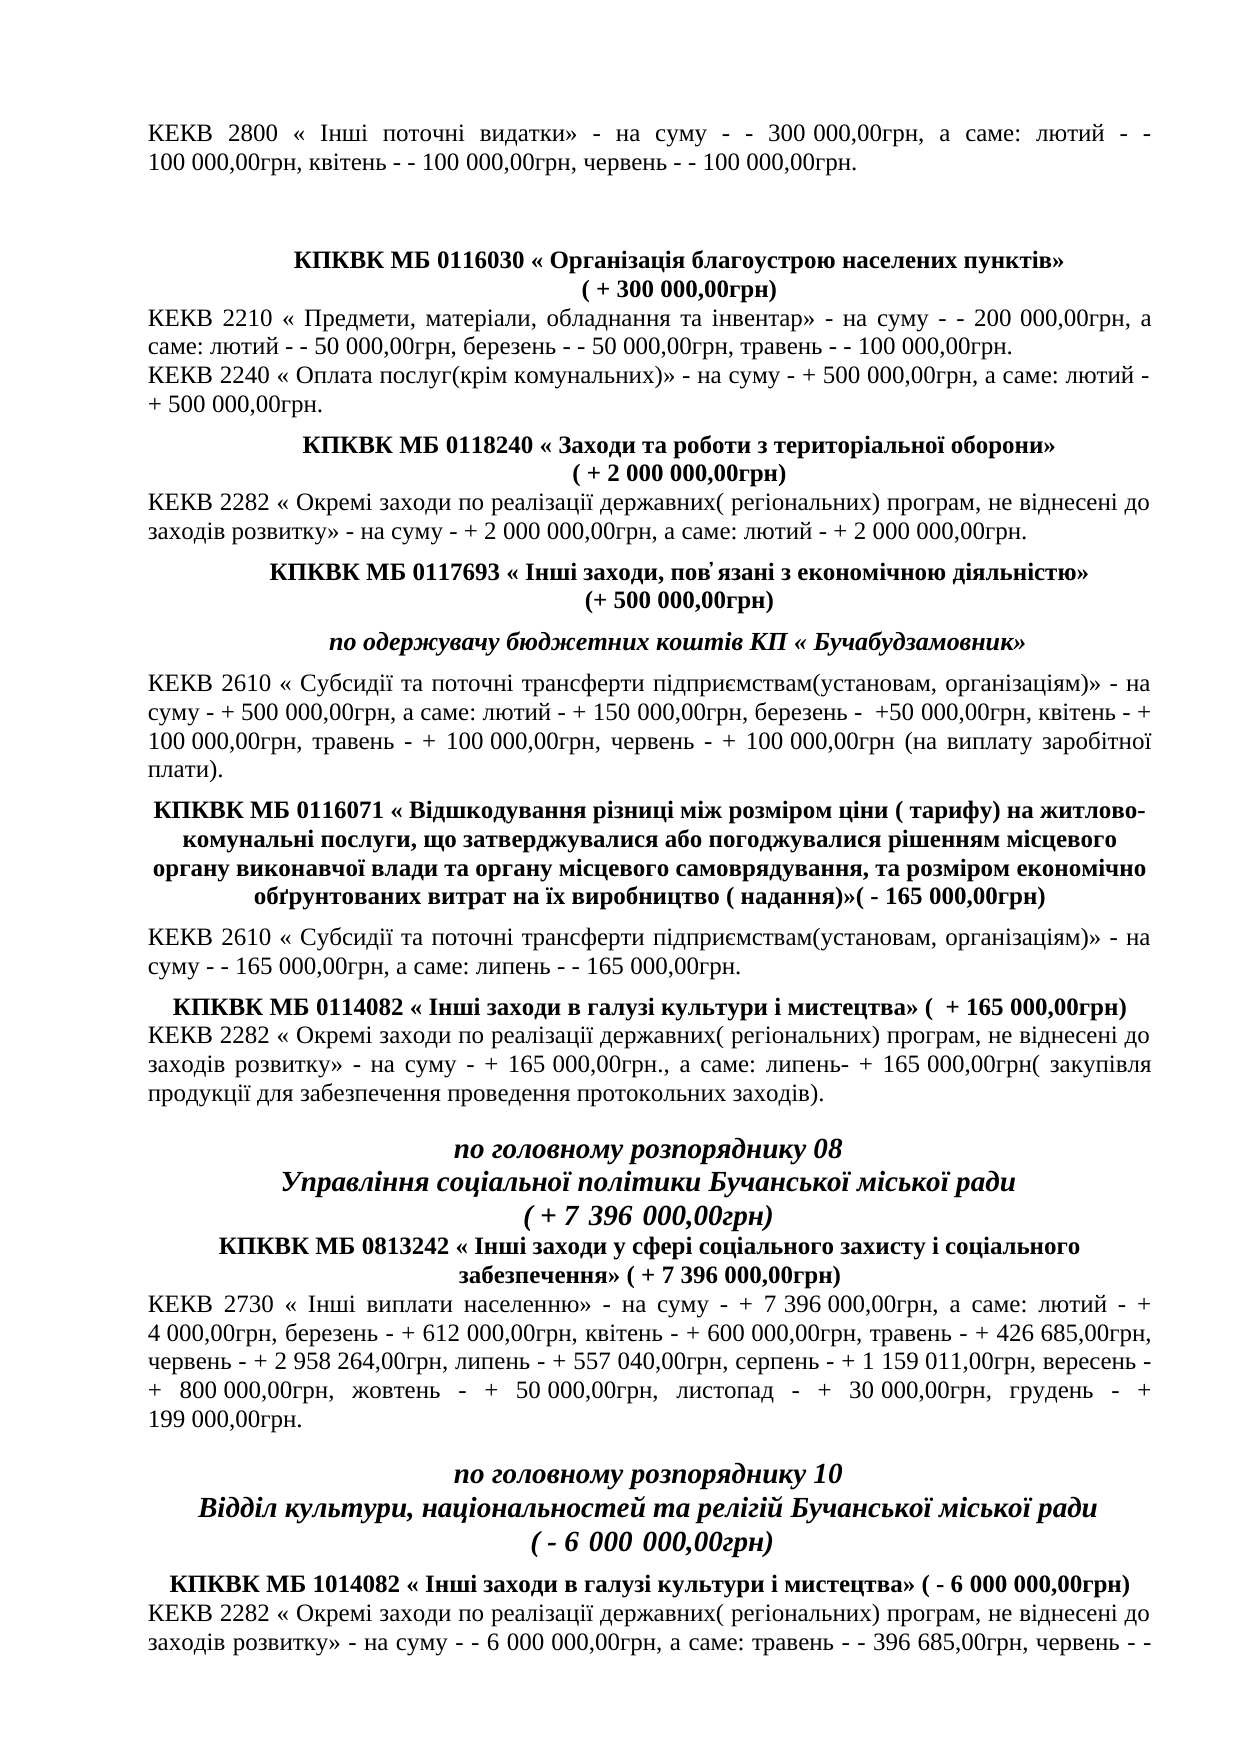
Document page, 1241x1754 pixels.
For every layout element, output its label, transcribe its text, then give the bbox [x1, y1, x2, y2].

text КЕКВ 2210 « Предмети, матеріали, обладнання та інвентар» - на суму - - 200 000,00грн, а саме: лютий - - 50 000,00грн, березень - - 50 000,00грн, травень - - 100 000,00грн. [148, 303, 1152, 360]
text ( + 2 000 000,00грн) [148, 458, 1152, 487]
text КЕКВ 2730 « Інші виплати населенню» - на суму - + 7 396 000,00грн, а саме: лютий - + 4 000,00грн, березень - + 612 000,00грн, квітень - + 600 000,00грн, травень - + 426 685,00грн, червень - + 2 958 264,00грн, липень - + 557 040,00грн, серпень - + 1 159 011,00грн, вересень - + 800 000,00грн, жовтень - + 50 000,00грн, листопад - + 30 000,00грн, грудень - + 199 000,00грн. [148, 1289, 1152, 1433]
text КПКВК МБ 1014082 « Інші заходи в галузі культури і мистецтва» ( - 6 000 000,00грн) [148, 1569, 1152, 1598]
text КПКВК МБ 0116030 « Організація благоустрою населених пунктів» [148, 245, 1152, 274]
text ( - 6 000 000,00грн) [148, 1524, 1152, 1557]
text КЕКВ 2240 « Оплата послуг(крім комунальних)» - на суму - + 500 000,00грн, а саме: лютий - + 500 000,00грн. [148, 360, 1152, 418]
text (+ 500 000,00грн) [148, 586, 1152, 614]
text Управління соціальної політики Бучанської міської ради [148, 1164, 1152, 1198]
text КЕКВ 2800 « Інші поточні видатки» - на суму - - 300 000,00грн, а саме: лютий - - 100 000,00грн, квітень - - 100 000,00грн, червень - - 100 000,00грн. [148, 118, 1152, 176]
text ( + 300 000,00грн) [148, 274, 1152, 303]
text КПКВК МБ 0813242 « Інші заходи у сфері соціального захисту і соціального забезпечення» ( + 7 396 000,00грн) [148, 1231, 1152, 1289]
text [148, 1598, 1152, 1656]
text КЕКВ 2282 « Окремі заходи по реалізації державних( регіональних) програм, не віднесені до заходів розвитку» - на суму - + 2 000 000,00грн, а саме: лютий - + 2 000 000,00грн. [148, 487, 1152, 545]
text КПКВК МБ 0116071 « Відшкодування різниці між розміром ціни ( тарифу) на житлово-комунальні послуги, що затверджувалися або погоджувалися рішенням місцевого органу виконавчої влади та органу місцевого самоврядування, та розміром економічно обґрунтованих витрат на їх виробництво ( надання)»( - 165 000,00грн) [148, 795, 1152, 910]
text КЕКВ 2610 « Субсидії та поточні трансферти підприємствам(установам, організаціям)» - на суму - + 500 000,00грн, а саме: лютий - + 150 000,00грн, березень - +50 000,00грн, квітень - + 100 000,00грн, травень - + 100 000,00грн, червень - + 100 000,00грн (на виплату заробітної плати). [148, 668, 1152, 783]
text КЕКВ 2282 « Окремі заходи по реалізації державних( регіональних) програм, не віднесені до заходів розвитку» - на суму - + 165 000,00грн., а саме: липень- + 165 000,00грн( закупівля продукції для забезпечення проведення протокольних заходів). [148, 1020, 1152, 1107]
text КПКВК МБ 0117693 « Інші заходи, пов҆ язані з економічною діяльністю» [148, 557, 1152, 586]
text КПКВК МБ 0114082 « Інші заходи в галузі культури і мистецтва» ( + 165 000,00грн) [148, 992, 1152, 1020]
text по одержувачу бюджетних коштів КП « Бучабудзамовник» [148, 626, 1152, 656]
text Відділ культури, національностей та релігій Бучанської міської ради [148, 1490, 1152, 1524]
text по головному розпоряднику 10 [148, 1457, 1152, 1490]
text КПКВК МБ 0118240 « Заходи та роботи з територіальної оборони» [148, 430, 1152, 458]
text по головному розпоряднику 08 [148, 1131, 1152, 1164]
text КЕКВ 2610 « Субсидії та поточні трансферти підприємствам(установам, організаціям)» - на суму - - 165 000,00грн, а саме: липень - - 165 000,00грн. [148, 922, 1152, 980]
text ( + 7 396 000,00грн) [148, 1198, 1152, 1231]
